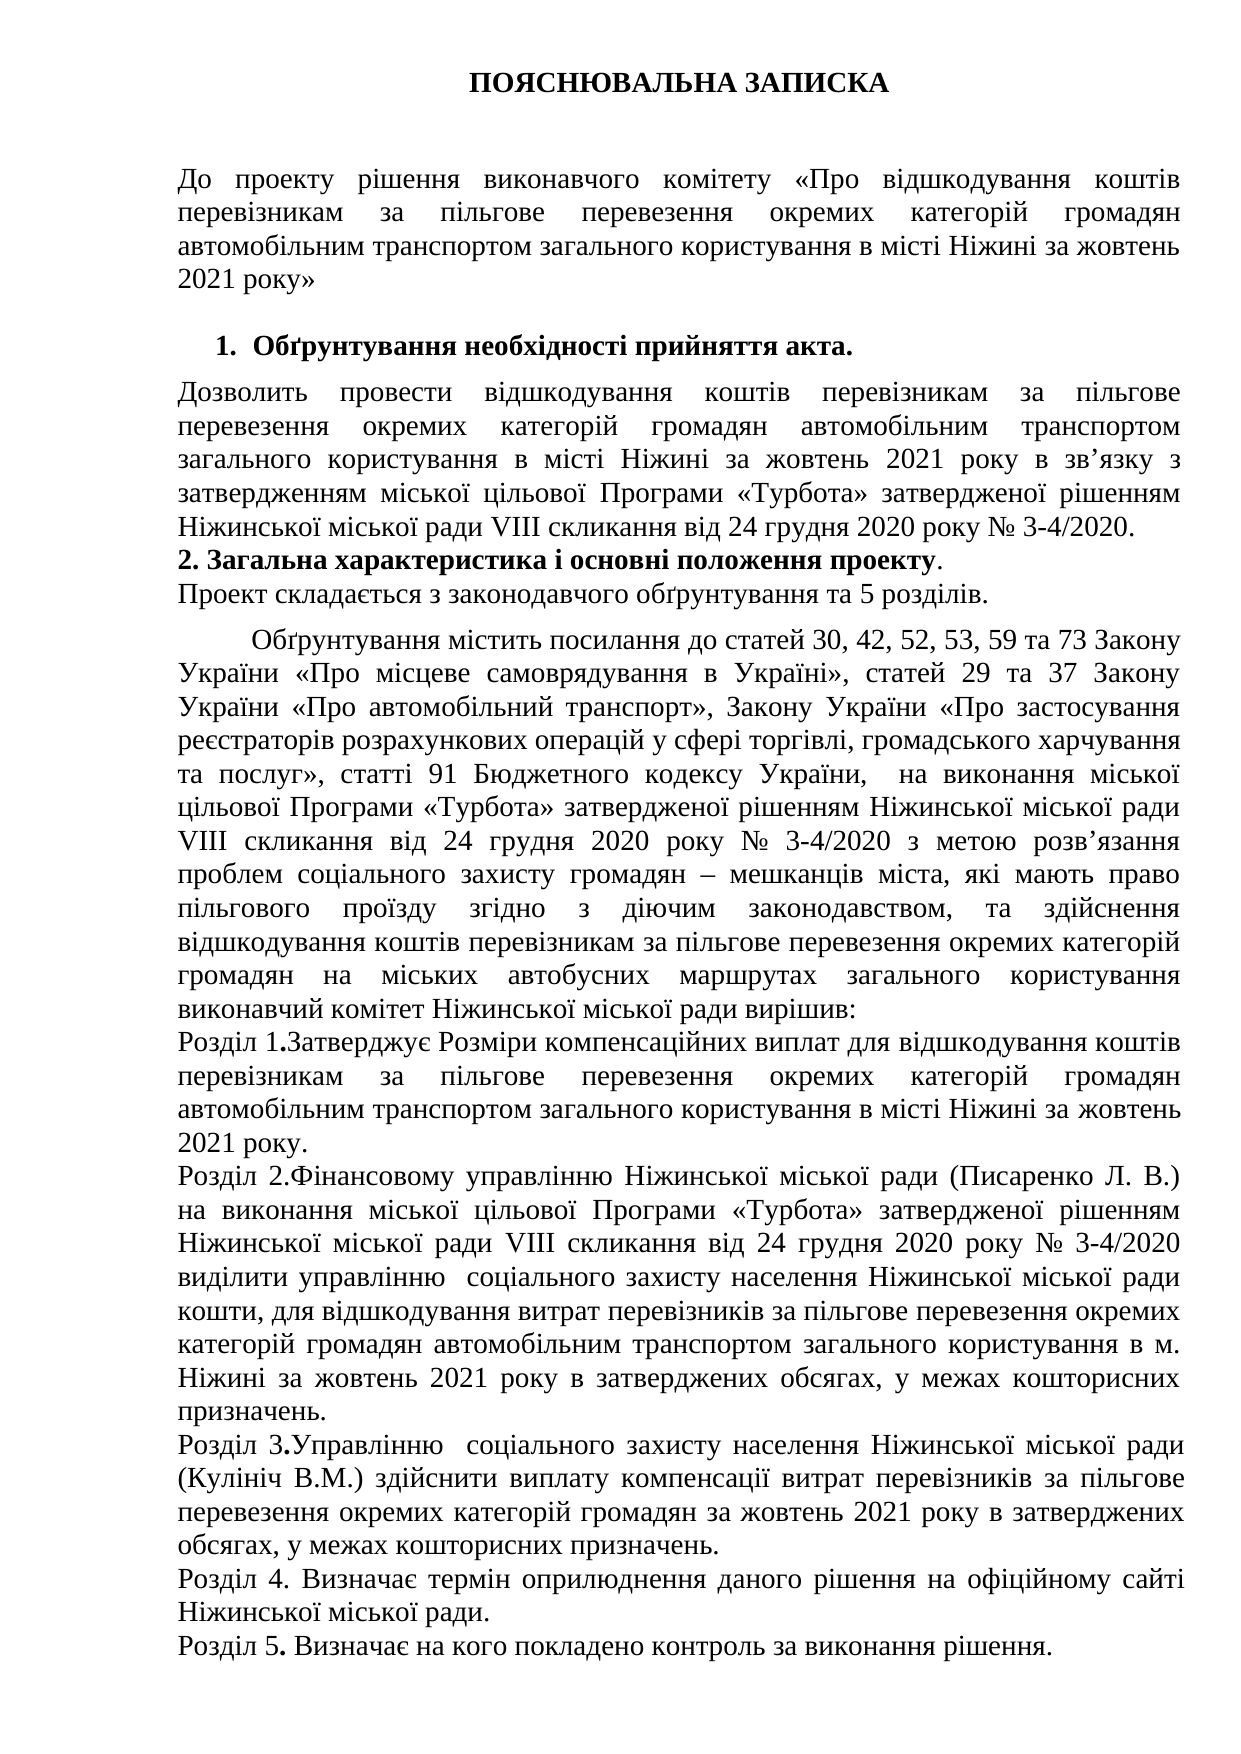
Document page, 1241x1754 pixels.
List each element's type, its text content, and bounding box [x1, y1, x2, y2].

text Розділ 5. Визначає на кого покладено контроль за виконання рішення. [177, 1628, 1181, 1662]
text Розділ 3.Управлінню соціального захисту населення Ніжинської міської ради (Кулініч В.М.) здійснити виплату компенсації витрат перевізників за пільгове перевезення окремих категорій громадян за жовтень 2021 року в затверджених обсягах, у межах кошторисних призначень. [177, 1427, 1186, 1561]
text Обґрунтування містить посилання до статей 30, 42, 52, 53, 59 та 73 Закону України «Про місцеве самоврядування в Україні», статей 29 та 37 Закону України «Про автомобільний транспорт», Закону України «Про застосування реєстраторів розрахункових операцій у сфері торгівлі, громадського харчування та послуг», статті 91 Бюджетного кодексу України, на виконання міської цільової Програми «Турбота» затвердженої рішенням Ніжинської міської ради VІІI скликання від 24 грудня 2020 року № 3-4/2020 з метою розв’язання проблем соціального захисту громадян – мешканців міста, які мають право пільгового проїзду згідно з діючим законодавством, та здійснення відшкодування коштів перевізникам за пільгове перевезення окремих категорій громадян на міських автобусних маршрутах загального користування виконавчий комітет Ніжинської міської ради вирішив: [177, 622, 1181, 1024]
text До проекту рішення виконавчого комітету «Про відшкодування коштів перевізникам за пільгове перевезення окремих категорій громадян автомобільним транспортом загального користування в місті Ніжині за жовтень 2021 року» [177, 161, 1181, 295]
text Проект складається з законодавчого обґрунтування та 5 розділів. [177, 576, 1186, 609]
text Розділ 4. Визначає термін оприлюднення даного рішення на офіційному сайті Ніжинської міської ради. [177, 1561, 1186, 1628]
text Розділ 2.Фінансовому управлінню Ніжинської міської ради (Писаренко Л. В.) на виконання міської цільової Програми «Турбота» затвердженої рішенням Ніжинської міської ради VІІI скликання від 24 грудня 2020 року № 3-4/2020 виділити управлінню соціального захисту населення Ніжинської міської ради кошти, для відшкодування витрат перевізників за пільгове перевезення окремих категорій громадян автомобільним транспортом загального користування в м. Ніжині за жовтень 2021 року в затверджених обсягах, у межах кошторисних призначень. [177, 1158, 1181, 1427]
text 2. Загальна характеристика і основні положення проекту. [177, 542, 1181, 576]
text ПОЯСНЮВАЛЬНА ЗАПИСКА [177, 65, 1181, 98]
text Дозволить провести відшкодування коштів перевізникам за пільгове перевезення окремих категорій громадян автомобільним транспортом загального користування в місті Ніжині за жовтень 2021 року в зв’язку з затвердженням міської цільової Програми «Турбота» затвердженої рішенням Ніжинської міської ради VІІI скликання від 24 грудня 2020 року № 3-4/2020. [177, 374, 1181, 542]
list Обґрунтування необхідності прийняття акта. [215, 328, 1186, 362]
text Розділ 1.Затверджує Розміри компенсаційних виплат для відшкодування коштів перевізникам за пільгове перевезення окремих категорій громадян автомобільним транспортом загального користування в місті Ніжині за жовтень 2021 року. [177, 1024, 1181, 1158]
